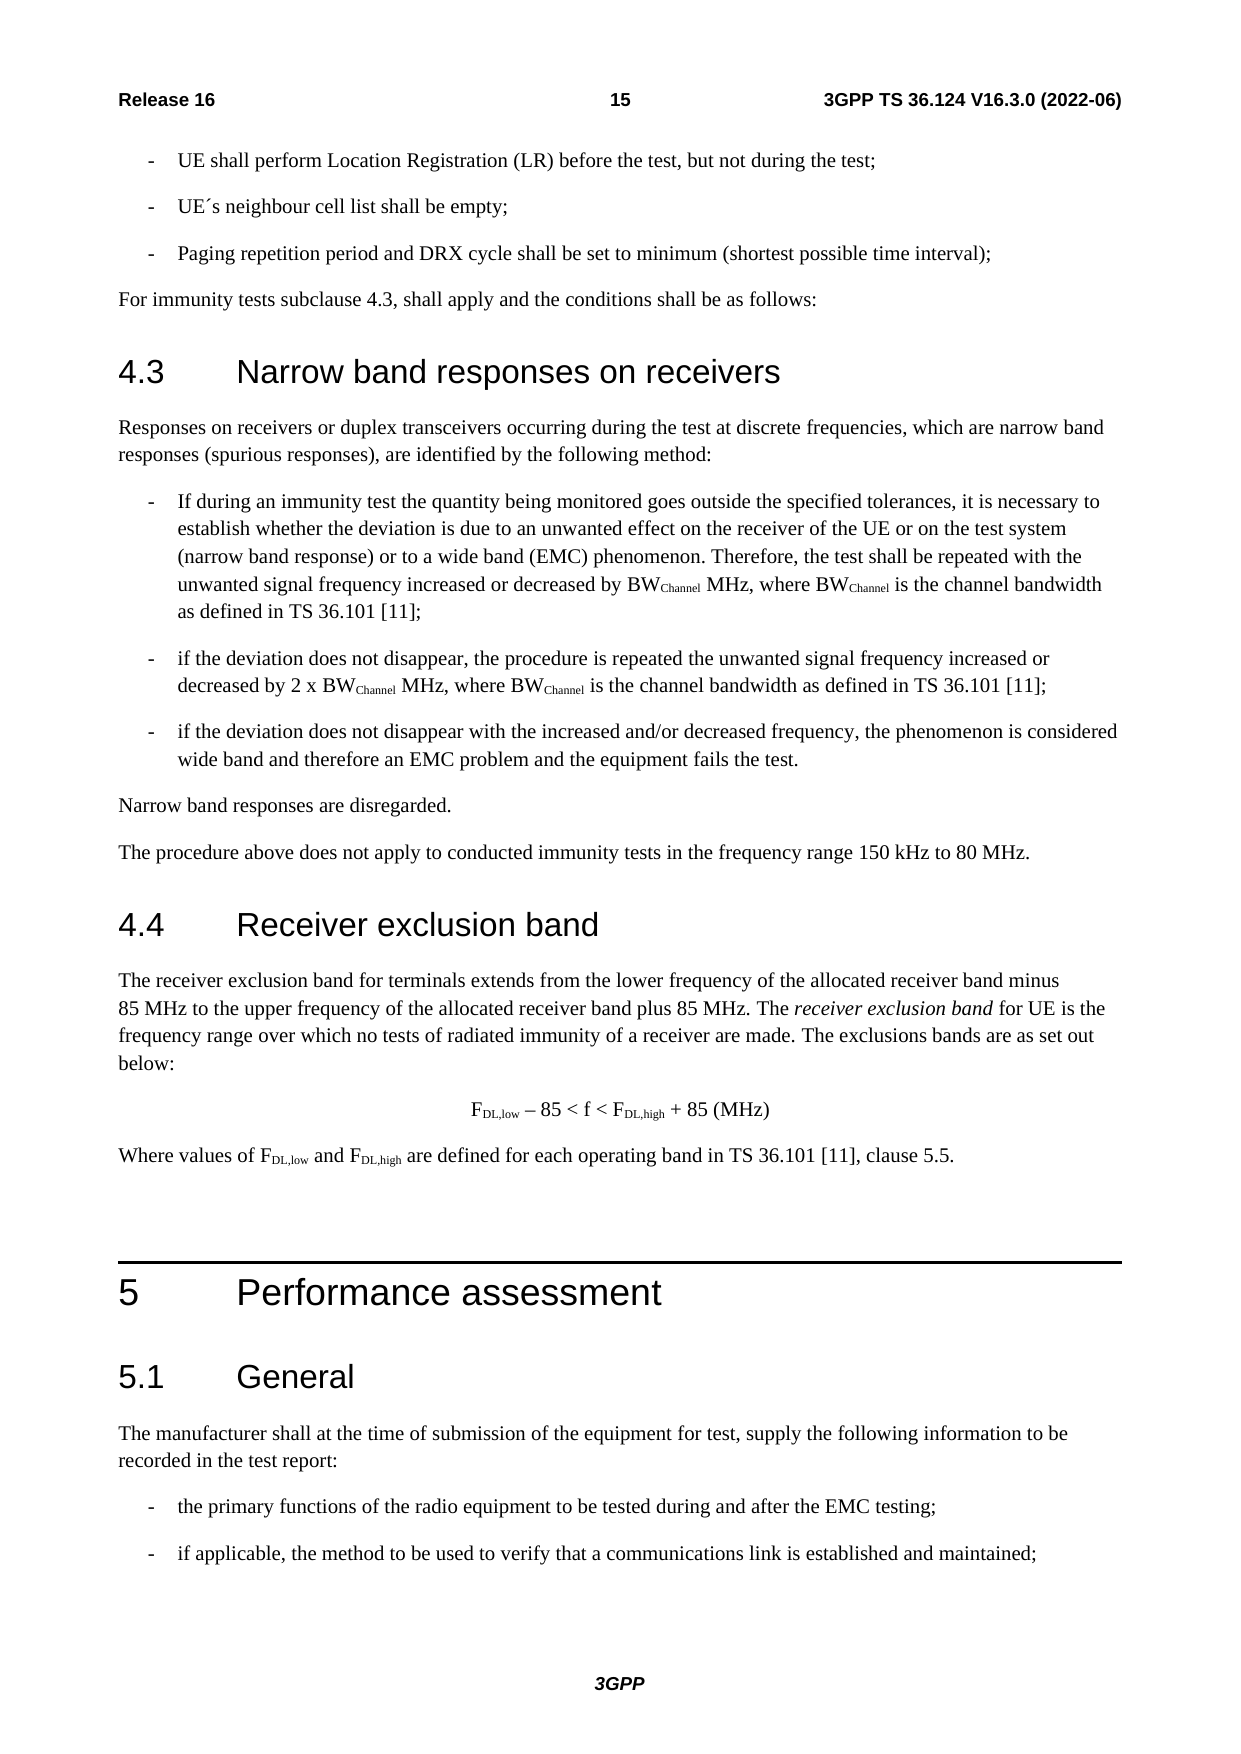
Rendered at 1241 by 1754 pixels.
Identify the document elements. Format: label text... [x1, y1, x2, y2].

text Where values of FDL,low and FDL,high are defined for each operating band in TS 36.101 [11], clause 5.5. [118, 1143, 1122, 1167]
text Responses on receivers or duplex transceivers occurring during the test at discrete frequencies, which are narrow band responses (spurious responses), are identified by the following method: [118, 415, 1122, 466]
subtitle 4.3 Narrow band responses on receivers [118, 352, 1122, 390]
text - Paging repetition period and DRX cycle shall be set to minimum (shortest possible time interval); [148, 240, 1122, 264]
text FDL,low – 85 < f < FDL,high + 85 (MHz) [118, 1097, 1122, 1121]
subtitle 4.4 Receiver exclusion band [118, 905, 1122, 943]
text For immunity tests subclause 4.3, shall apply and the conditions shall be as follows: [118, 287, 1122, 311]
text - if the deviation does not disappear, the procedure is repeated the unwanted signal frequency increased or decreased by 2 x BWChannel MHz, where BWChannel is the channel bandwidth as defined in TS 36.101 [11]; [148, 646, 1122, 697]
text Narrow band responses are disregarded. [118, 793, 1122, 817]
text The receiver exclusion band for terminals extends from the lower frequency of the allocated receiver band minus 85 MHz to the upper frequency of the allocated receiver band plus 85 MHz. The receiver exclusion band for UE is the frequency range over which no tests of radiated immunity of a receiver are made. The exclusions bands are as set out below: [118, 968, 1122, 1075]
text - the primary functions of the radio equipment to be tested during and after the EMC testing; [148, 1494, 1122, 1518]
text The manufacturer shall at the time of submission of the equipment for test, supply the following information to be recorded in the test report: [118, 1420, 1122, 1472]
text The procedure above does not apply to conducted immunity tests in the frequency range 150 kHz to 80 MHz. [118, 840, 1122, 864]
text - if the deviation does not disappear with the increased and/or decreased frequency, the phenomenon is considered wide band and therefore an EMC problem and the equipment fails the test. [148, 719, 1122, 771]
subtitle 5.1 General [118, 1357, 1122, 1396]
text - If during an immunity test the quantity being monitored goes outside the specified tolerances, it is necessary to establish whether the deviation is due to an unwanted effect on the receiver of the UE or on the test system (narrow band response) or to a wide band (EMC) phenomenon. Therefore, the test shall be repeated with the unwanted signal frequency increased or decreased by BWChannel MHz, where BWChannel is the channel bandwidth as defined in TS 36.101 [11]; [148, 489, 1122, 623]
text - UE shall perform Location Registration (LR) before the test, but not during the test; [148, 148, 1122, 172]
text - UE´s neighbour cell list shall be empty; [148, 194, 1122, 218]
subtitle 5 Performance assessment [118, 1264, 1122, 1313]
text - if applicable, the method to be used to verify that a communications link is established and maintained; [148, 1541, 1122, 1565]
